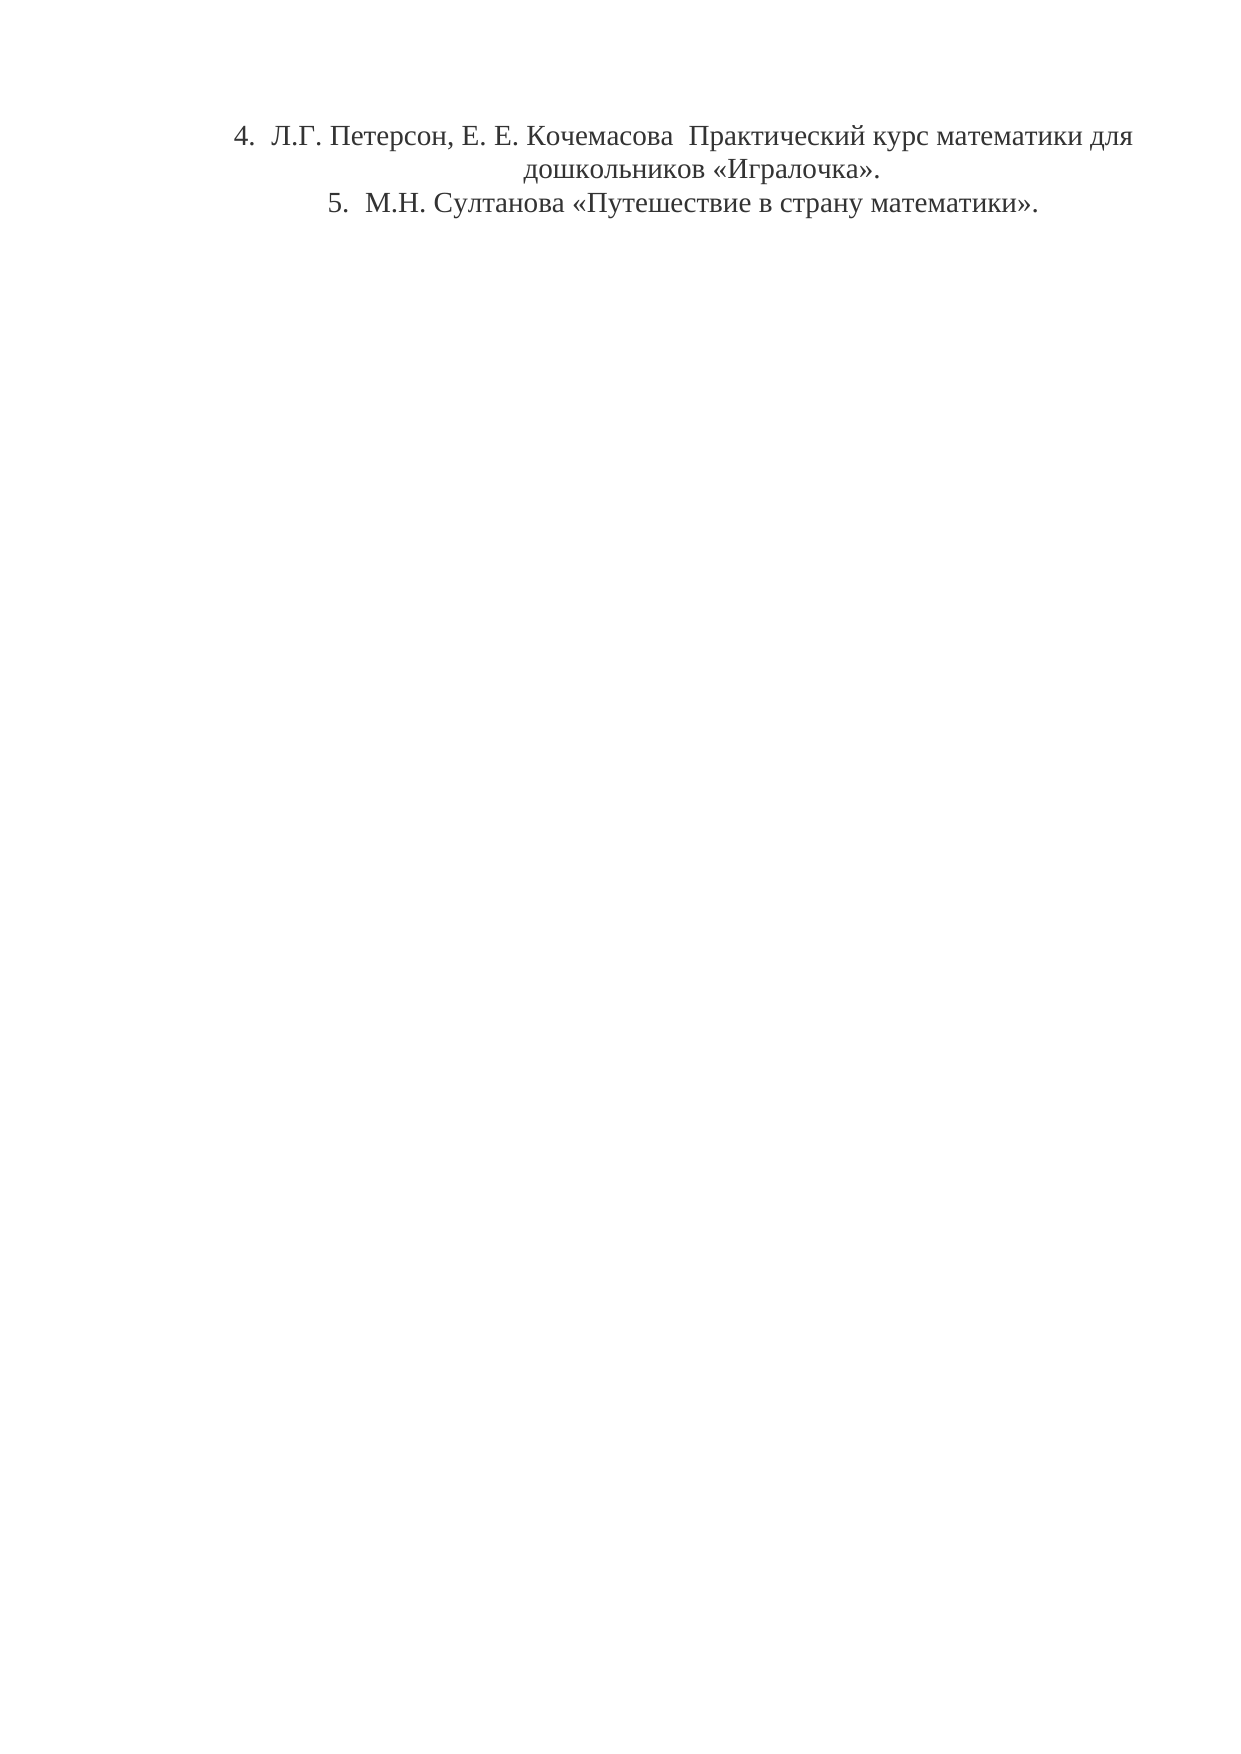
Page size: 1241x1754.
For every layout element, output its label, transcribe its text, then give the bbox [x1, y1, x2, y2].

list М.Н. Султанова «Путешествие в страну математики». [215, 185, 1152, 219]
list Л.Г. Петерсон, Е. Е. Кочемасова Практический курс математики для дошкольников «Игралочка». [215, 118, 1152, 185]
